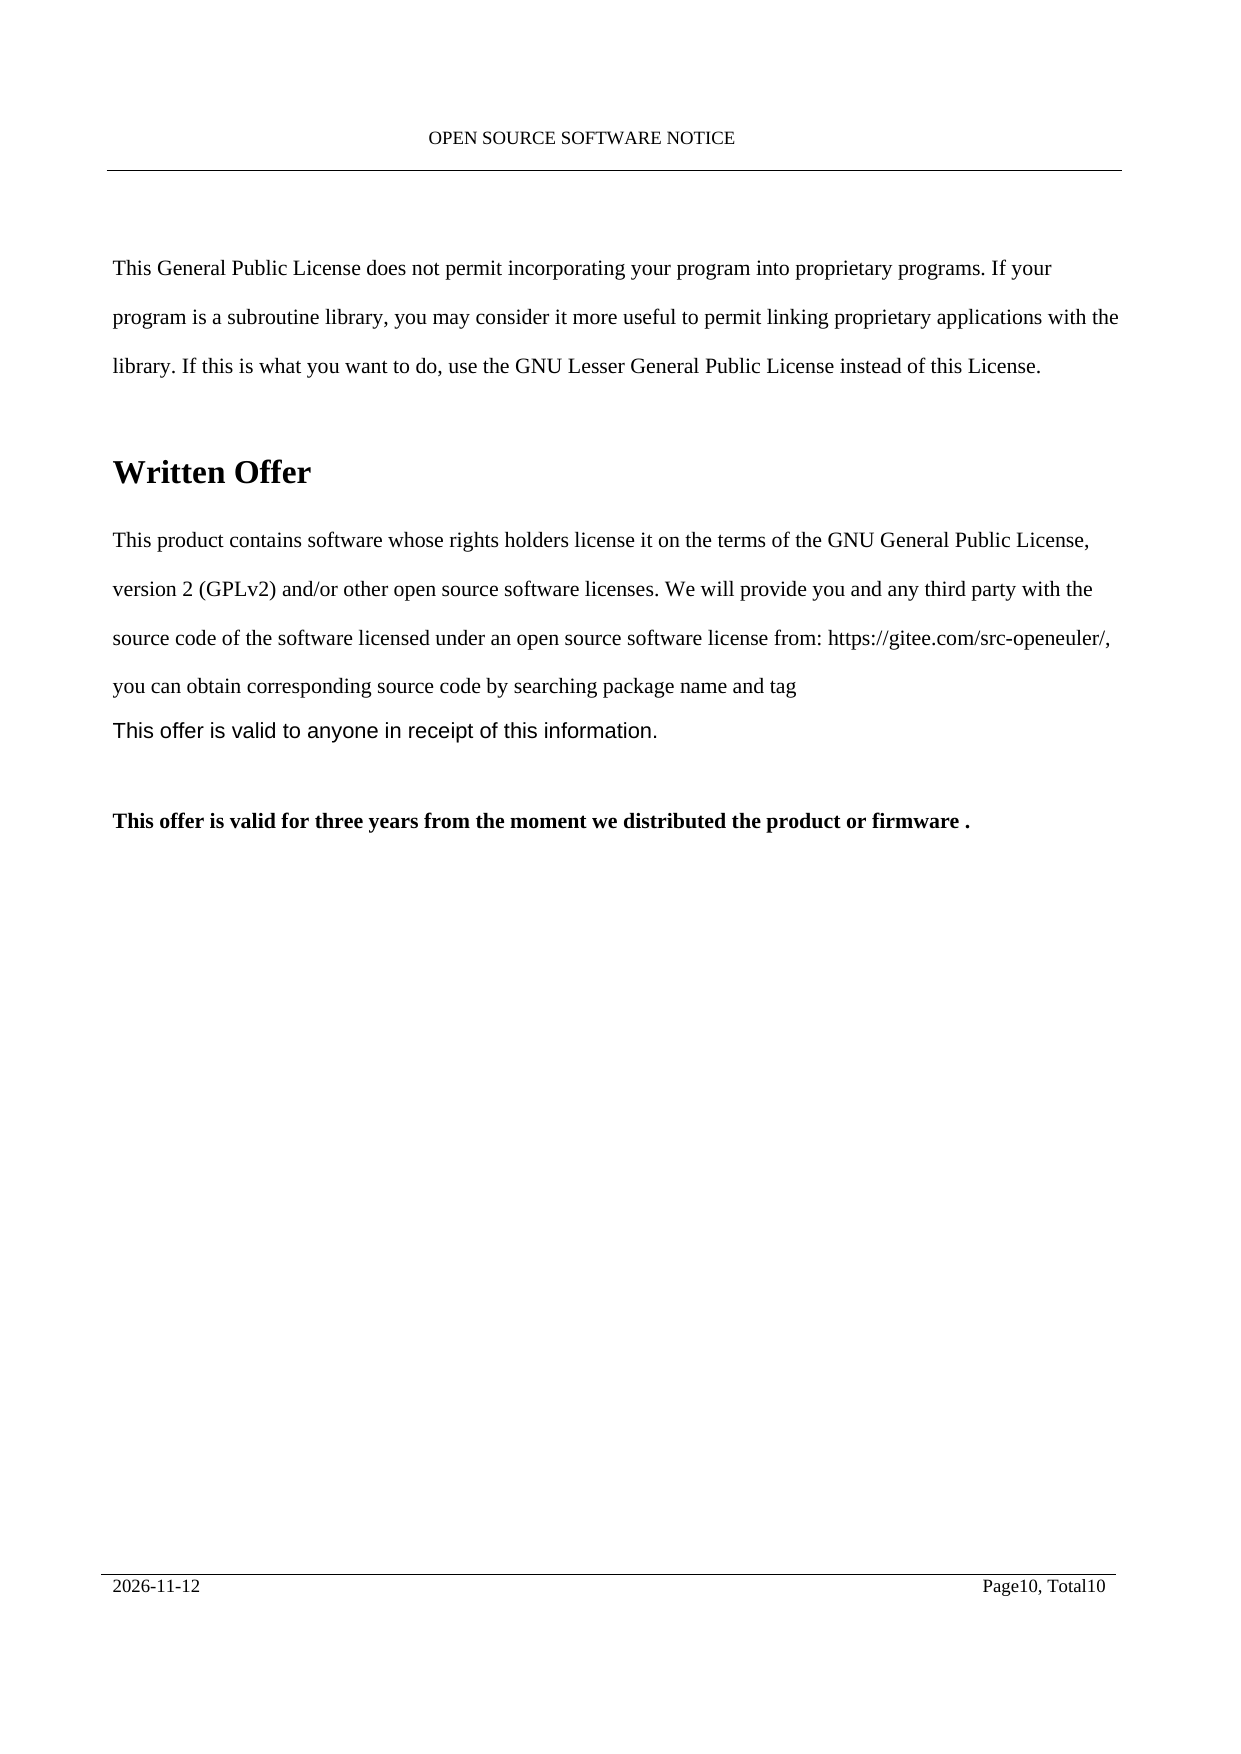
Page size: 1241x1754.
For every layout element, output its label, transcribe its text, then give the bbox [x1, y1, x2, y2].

text This offer is valid to anyone in receipt of this information. [112, 715, 1128, 747]
text This product contains software whose rights holders license it on the terms of the GNU General Public License, version 2 (GPLv2) and/or other open source software licenses. We will provide you and any third party with the source code of the software licensed under an open source software license from: https://gitee.com/src-openeuler/, you can obtain corresponding source code by searching package name and tag [112, 523, 1128, 702]
text This General Public License does not permit incorporating your program into proprietary programs. If your program is a subroutine library, you may consider it more useful to permit linking proprietary applications with the library. If this is what you want to do, use the GNU Lesser General Public License instead of this License. [112, 251, 1128, 381]
text Written Offer [112, 439, 1128, 504]
text This offer is valid for three years from the moment we distributed the product or firmware . [112, 805, 1128, 837]
